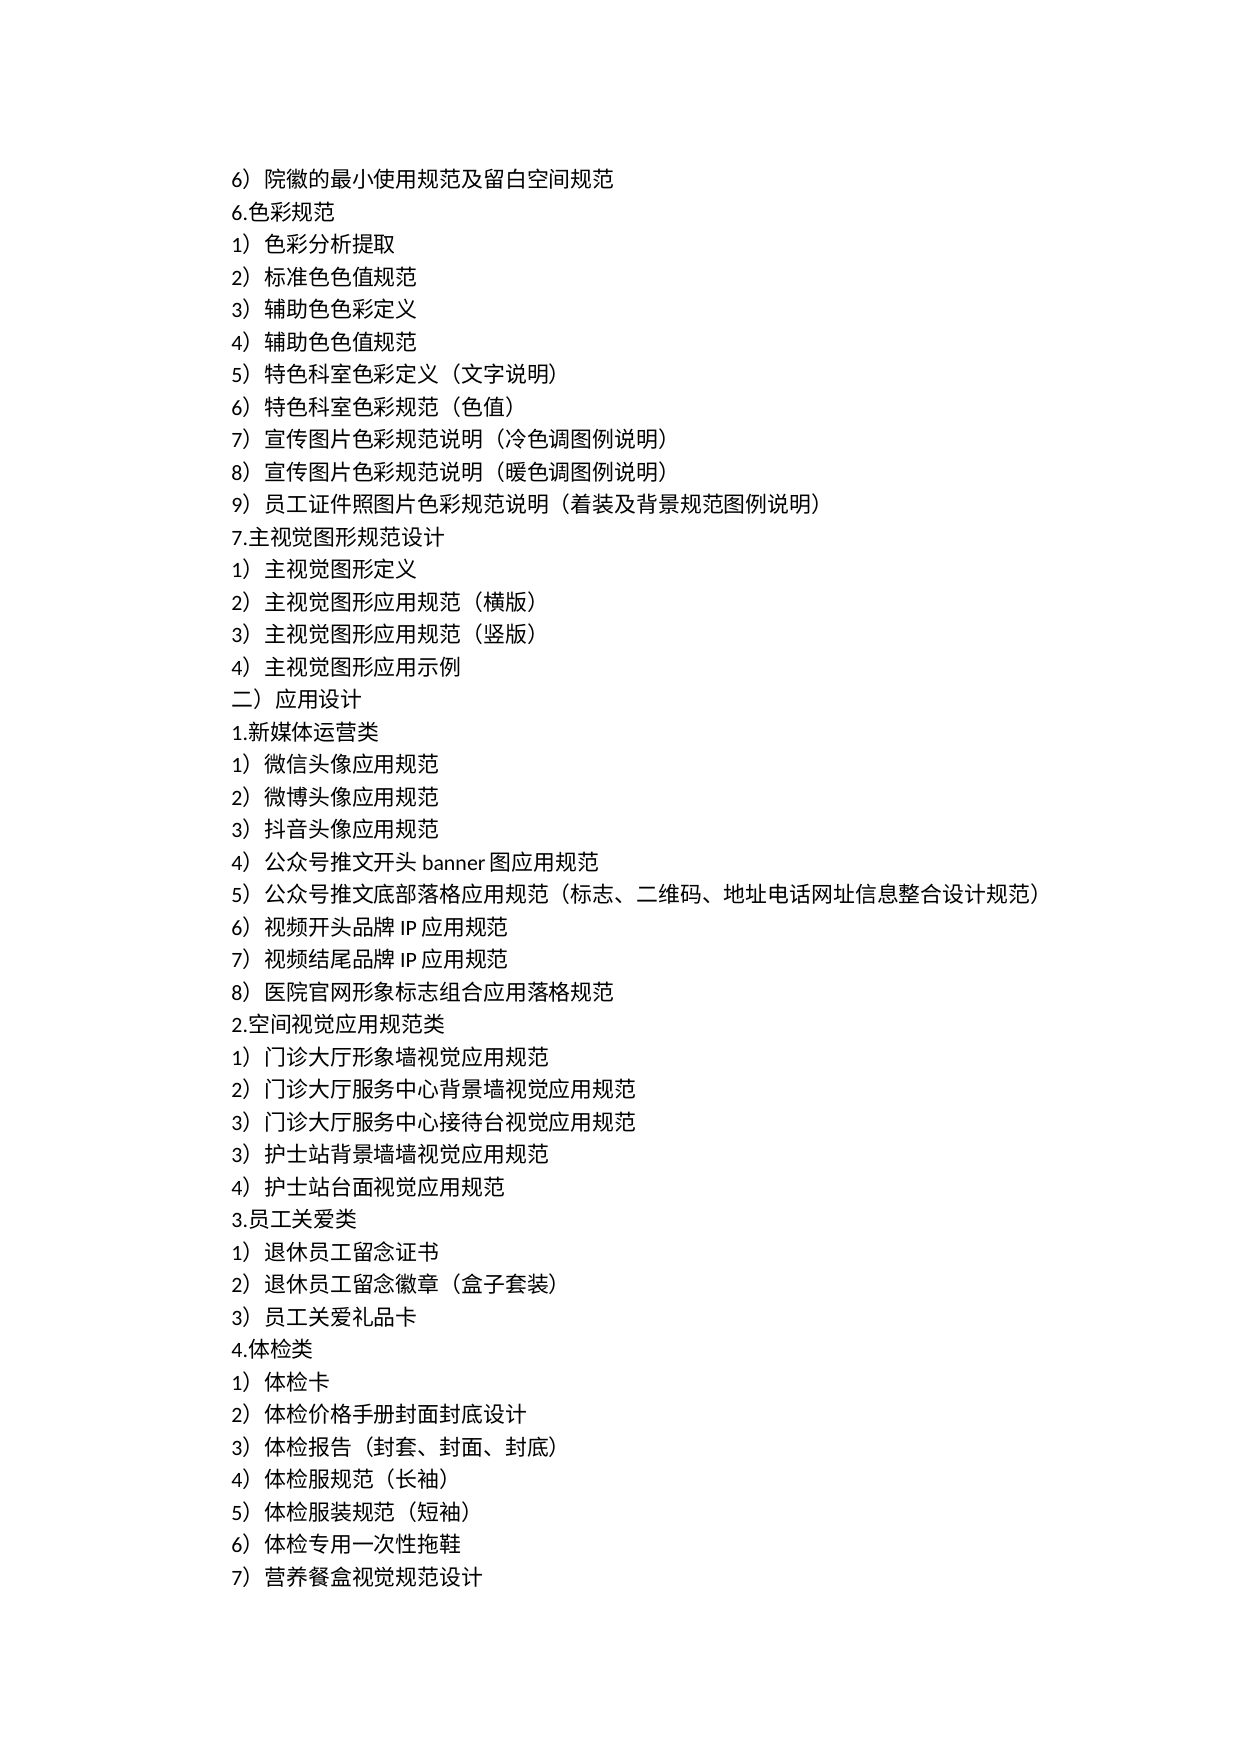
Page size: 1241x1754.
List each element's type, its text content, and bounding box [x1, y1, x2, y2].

text 5）体检服装规范（短袖） [187, 1494, 1053, 1527]
text 2）体检价格手册封面封底设计 [187, 1397, 1053, 1429]
text 5）公众号推文底部落格应用规范（标志、二维码、地址电话网址信息整合设计规范） [187, 877, 1053, 909]
text 8）医院官网形象标志组合应用落格规范 [187, 974, 1053, 1007]
text 2）标准色色值规范 [187, 259, 1053, 292]
text 1）主视觉图形定义 [187, 552, 1053, 584]
text 6）体检专用一次性拖鞋 [187, 1527, 1053, 1559]
text 1）体检卡 [187, 1364, 1053, 1397]
text 3）员工关爱礼品卡 [187, 1299, 1053, 1332]
text 4）体检服规范（长袖） [187, 1462, 1053, 1494]
text 8）宣传图片色彩规范说明（暖色调图例说明） [187, 454, 1053, 487]
text 2）微博头像应用规范 [187, 779, 1053, 812]
text 二）应用设计 [187, 682, 1053, 714]
text 4.体检类 [187, 1332, 1053, 1364]
text 2）退休员工留念徽章（盒子套装） [187, 1267, 1053, 1299]
text 6）视频开头品牌IP应用规范 [187, 909, 1053, 942]
text 1.新媒体运营类 [187, 714, 1053, 747]
text 2）主视觉图形应用规范（横版） [187, 584, 1053, 617]
text 7）视频结尾品牌IP应用规范 [187, 942, 1053, 974]
text 7.主视觉图形规范设计 [187, 519, 1053, 552]
text 2.空间视觉应用规范类 [187, 1007, 1053, 1039]
text 1）退休员工留念证书 [187, 1234, 1053, 1267]
text 3）抖音头像应用规范 [187, 812, 1053, 844]
text 6.色彩规范 [187, 194, 1053, 227]
text 6）特色科室色彩规范（色值） [187, 389, 1053, 422]
text 1）微信头像应用规范 [187, 747, 1053, 779]
text 4）公众号推文开头banner图应用规范 [187, 844, 1053, 877]
text 4）主视觉图形应用示例 [187, 649, 1053, 682]
text 3）主视觉图形应用规范（竖版） [187, 617, 1053, 649]
text 1）色彩分析提取 [187, 227, 1053, 259]
text 7）宣传图片色彩规范说明（冷色调图例说明） [187, 422, 1053, 454]
text 3）体检报告（封套、封面、封底） [187, 1429, 1053, 1462]
text 3.员工关爱类 [187, 1202, 1053, 1234]
text 7）营养餐盒视觉规范设计 [187, 1559, 1053, 1592]
text 2）门诊大厅服务中心背景墙视觉应用规范 [187, 1072, 1053, 1104]
text 6）院徽的最小使用规范及留白空间规范 [187, 162, 1053, 194]
text 3）护士站背景墙墙视觉应用规范 [187, 1137, 1053, 1169]
text 1）门诊大厅形象墙视觉应用规范 [187, 1039, 1053, 1072]
text 5）特色科室色彩定义（文字说明） [187, 357, 1053, 389]
text 4）辅助色色值规范 [187, 324, 1053, 357]
text 3）辅助色色彩定义 [187, 292, 1053, 324]
text 9）员工证件照图片色彩规范说明（着装及背景规范图例说明） [187, 487, 1053, 519]
text 3）门诊大厅服务中心接待台视觉应用规范 [187, 1104, 1053, 1137]
text 4）护士站台面视觉应用规范 [187, 1169, 1053, 1202]
